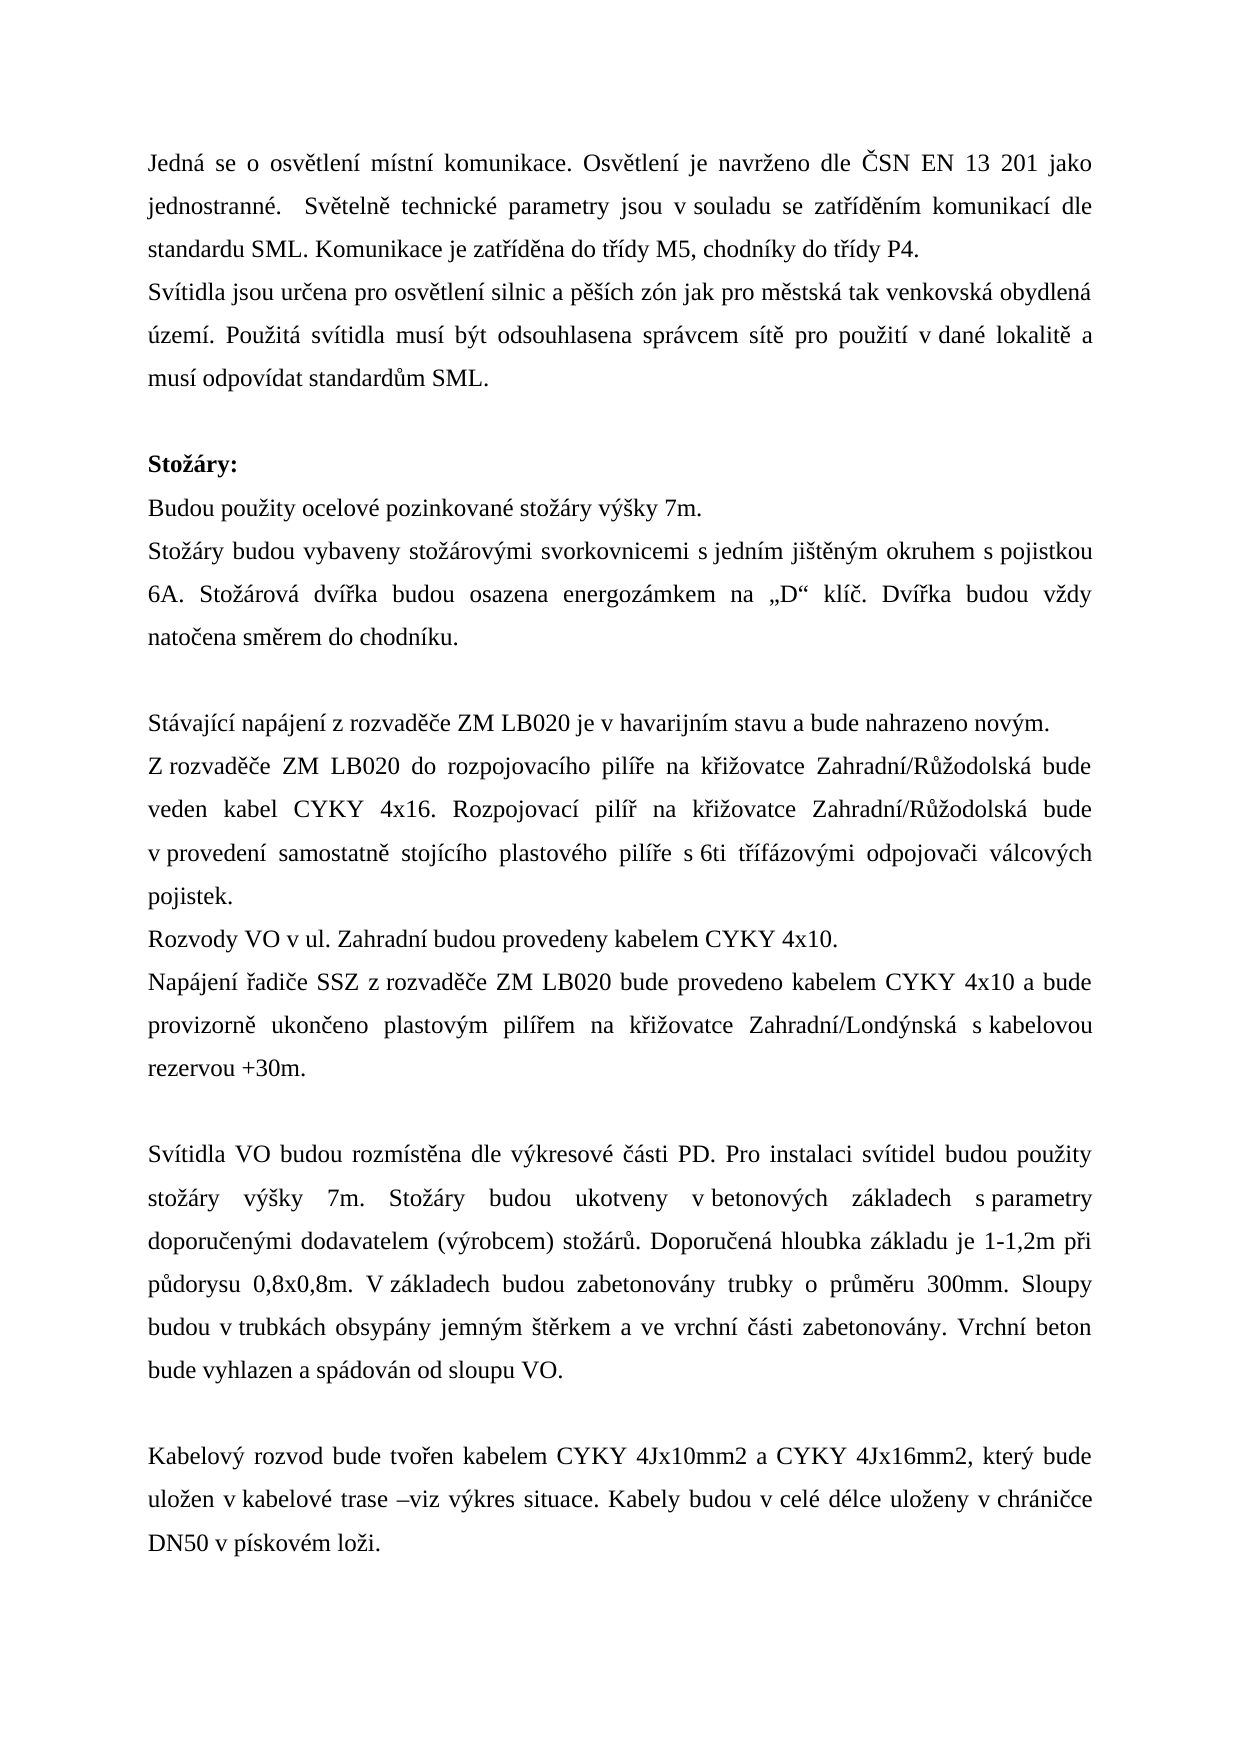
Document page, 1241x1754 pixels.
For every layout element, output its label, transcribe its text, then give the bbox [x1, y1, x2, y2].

text Stožáry budou vybaveny stožárovými svorkovnicemi s jedním jištěným okruhem s pojistkou 6A. Stožárová dvířka budou osazena energozámkem na „D“ klíč. Dvířka budou vždy natočena směrem do chodníku. [148, 536, 1093, 651]
text Z rozvaděče ZM LB020 do rozpojovacího pilíře na křižovatce Zahradní/Růžodolská bude veden kabel CYKY 4x16. Rozpojovací pilíř na křižovatce Zahradní/Růžodolská bude v provedení samostatně stojícího plastového pilíře s 6ti třífázovými odpojovači válcových pojistek. [148, 751, 1093, 909]
text Napájení řadiče SSZ z rozvaděče ZM LB020 bude provedeno kabelem CYKY 4x10 a bude provizorně ukončeno plastovým pilířem na křižovatce Zahradní/Londýnská s kabelovou rezervou +30m. [148, 967, 1093, 1082]
text Svítidla jsou určena pro osvětlení silnic a pěších zón jak pro městská tak venkovská obydlená území. Použitá svítidla musí být odsouhlasena správcem sítě pro použití v dané lokalitě a musí odpovídat standardům SML. [148, 277, 1093, 392]
text Svítidla VO budou rozmístěna dle výkresové části PD. Pro instalaci svítidel budou použity stožáry výšky 7m. Stožáry budou ukotveny v betonových základech s parametry doporučenými dodavatelem (výrobcem) stožárů. Doporučená hloubka základu je 1-1,2m při půdorysu 0,8x0,8m. V základech budou zabetonovány trubky o průměru 300mm. Sloupy budou v trubkách obsypány jemným štěrkem a ve vrchní části zabetonovány. Vrchní beton bude vyhlazen a spádován od sloupu VO. [148, 1139, 1093, 1384]
text Budou použity ocelové pozinkované stožáry výšky 7m. [148, 493, 1093, 521]
text Rozvody VO v ul. Zahradní budou provedeny kabelem CYKY 4x10. [148, 924, 1093, 953]
text Stávající napájení z rozvaděče ZM LB020 je v havarijním stavu a bude nahrazeno novým. [148, 708, 1093, 737]
text Jedná se o osvětlení místní komunikace. Osvětlení je navrženo dle ČSN EN 13 201 jako jednostranné. Světelně technické parametry jsou v souladu se zatříděním komunikací dle standardu SML. Komunikace je zatříděna do třídy M5, chodníky do třídy P4. [148, 148, 1093, 263]
text Stožáry: [148, 449, 1093, 478]
text Kabelový rozvod bude tvořen kabelem CYKY 4Jx10mm2 a CYKY 4Jx16mm2, který bude uložen v kabelové trase –viz výkres situace. Kabely budou v celé délce uloženy v chráničce DN50 v pískovém loži. [148, 1441, 1093, 1556]
